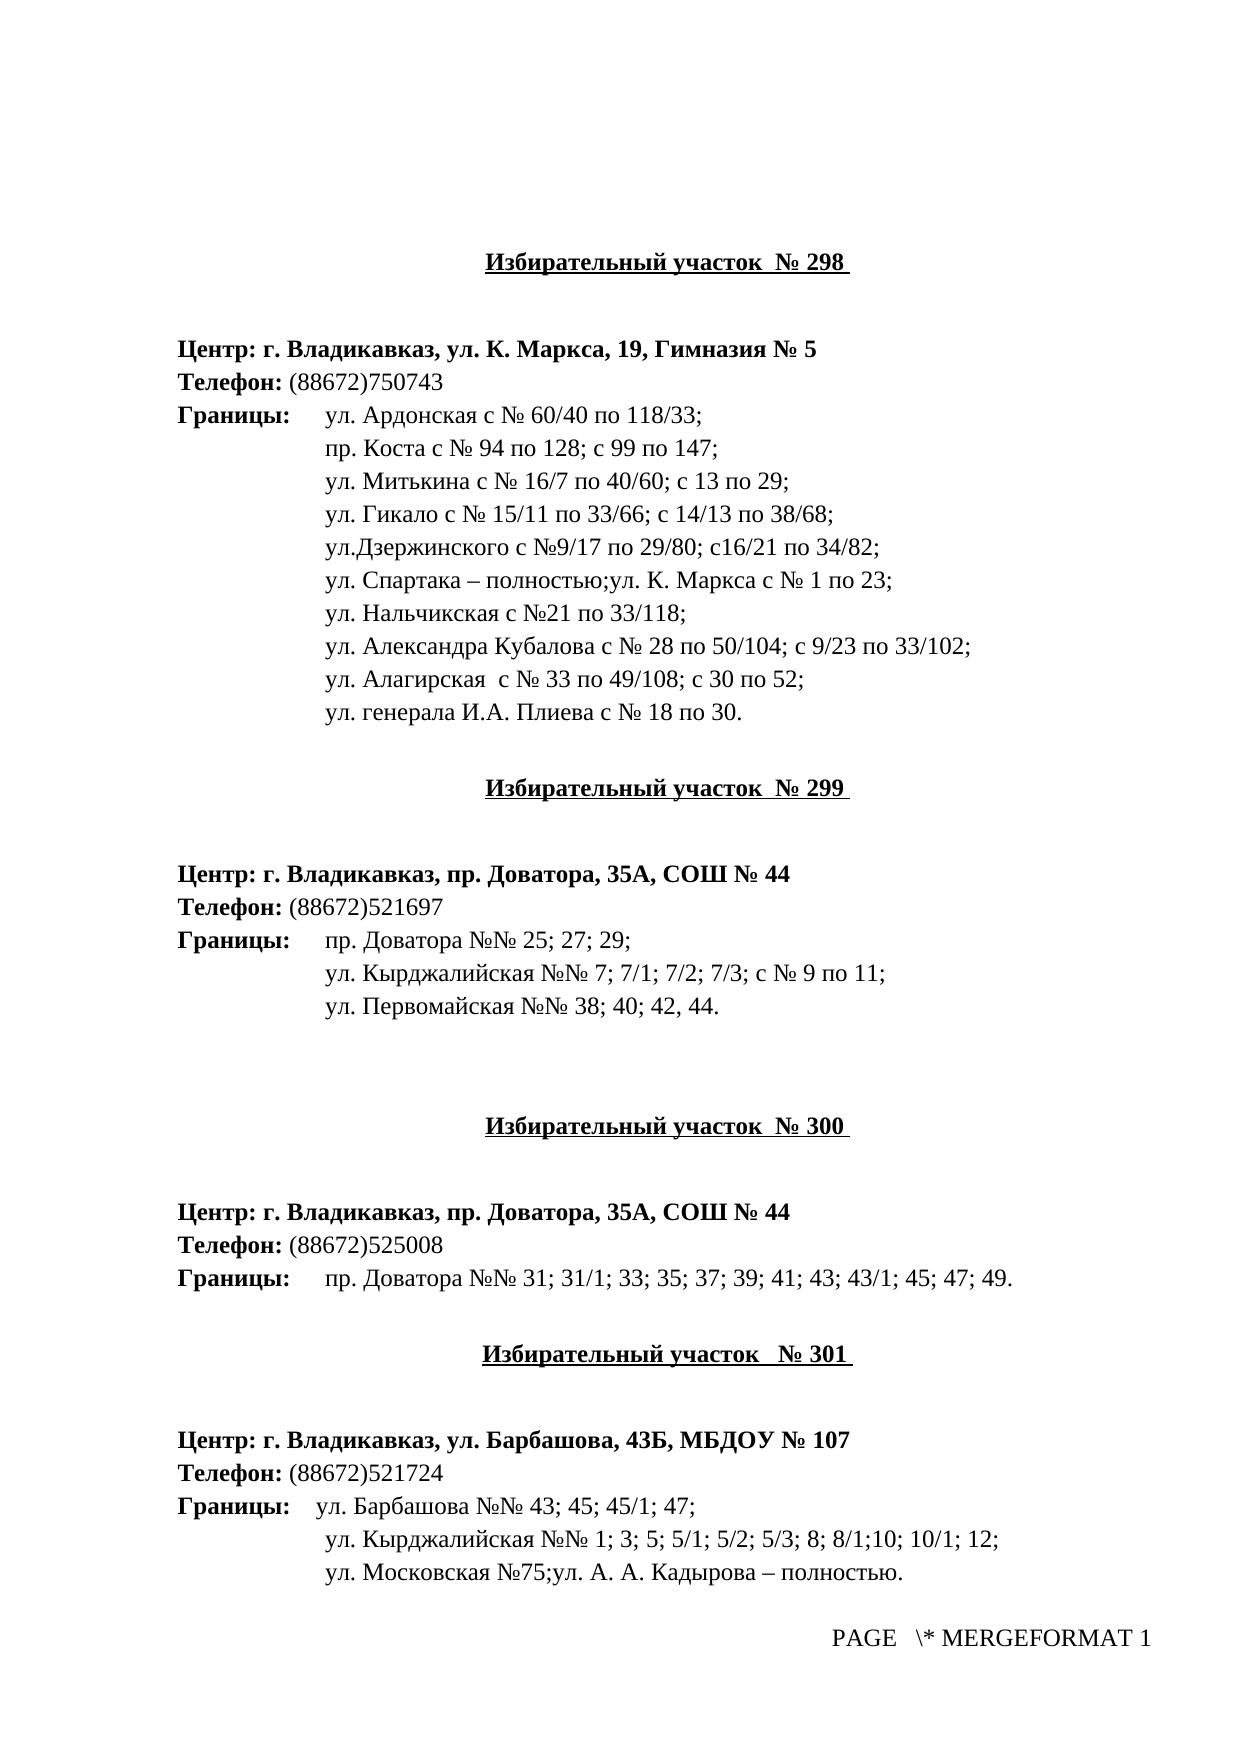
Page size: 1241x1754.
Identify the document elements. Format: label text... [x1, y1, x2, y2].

subtitle Границы: ул. Барбашова №№ 43; 45; 45/1; 47; [177, 1491, 1152, 1520]
subtitle Центр: г. Владикавказ, пр. Доватора, 35А, СОШ № 44 [177, 1197, 1152, 1226]
text ул. Московская №75;ул. А. А. Кадырова – полностью. [251, 1557, 1152, 1586]
subtitle Центр: г. Владикавказ, ул. К. Маркса, 19, Гимназия № 5 [177, 334, 1152, 362]
text Телефон: (88672)521697 [177, 892, 1152, 921]
text ул. Александра Кубалова с № 28 по 50/104; с 9/23 по 33/102; [251, 631, 1152, 660]
text Границы: ул. Ардонская с № 60/40 по 118/33; [177, 400, 1152, 428]
text ул. Кырджалийская №№ 1; 3; 5; 5/1; 5/2; 5/3; 8; 8/1;10; 10/1; 12; [251, 1524, 1152, 1553]
text Избирательный участок № 299 [177, 773, 1152, 802]
subtitle Избирательный участок № 300 [177, 1111, 1152, 1139]
text Границы: пр. Доватора №№ 25; 27; 29; [177, 925, 1152, 954]
subtitle Центр: г. Владикавказ, ул. Барбашова, 43Б, МБДОУ № 107 [177, 1425, 1152, 1454]
text ул. Первомайская №№ 38; 40; 42, 44. [251, 991, 1152, 1020]
text ул. Нальчикская с №21 по 33/118; [251, 598, 1152, 627]
text ул. Кырджалийская №№ 7; 7/1; 7/2; 7/3; с № 9 по 11; [177, 958, 1152, 987]
text ул. Митькина с № 16/7 по 40/60; с 13 по 29; [251, 466, 1152, 494]
text ул. генерала И.А. Плиева с № 18 по 30. [251, 697, 1152, 726]
text Границы: пр. Доватора №№ 31; 31/1; 33; 35; 37; 39; 41; 43; 43/1; 45; 47; 49. [177, 1263, 1152, 1292]
text ул. Спартака – полностью;ул. К. Маркса с № 1 по 23; [251, 565, 1152, 594]
subtitle Центр: г. Владикавказ, пр. Доватора, 35А, СОШ № 44 [177, 859, 1152, 888]
subtitle Избирательный участок № 301 [177, 1339, 1152, 1368]
text Телефон: (88672)750743 [177, 367, 1152, 396]
subtitle Избирательный участок № 298 [177, 247, 1152, 276]
text ул. Гикало с № 15/11 по 33/66; с 14/13 по 38/68; [251, 499, 1152, 528]
text Телефон: (88672)521724 [177, 1458, 1152, 1487]
text Телефон: (88672)525008 [177, 1230, 1152, 1259]
text пр. Коста с № 94 по 128; с 99 по 147; [251, 433, 1152, 462]
text ул.Дзержинского с №9/17 по 29/80; с16/21 по 34/82; [177, 532, 1152, 561]
text ул. Алагирская с № 33 по 49/108; с 30 по 52; [251, 664, 1152, 693]
